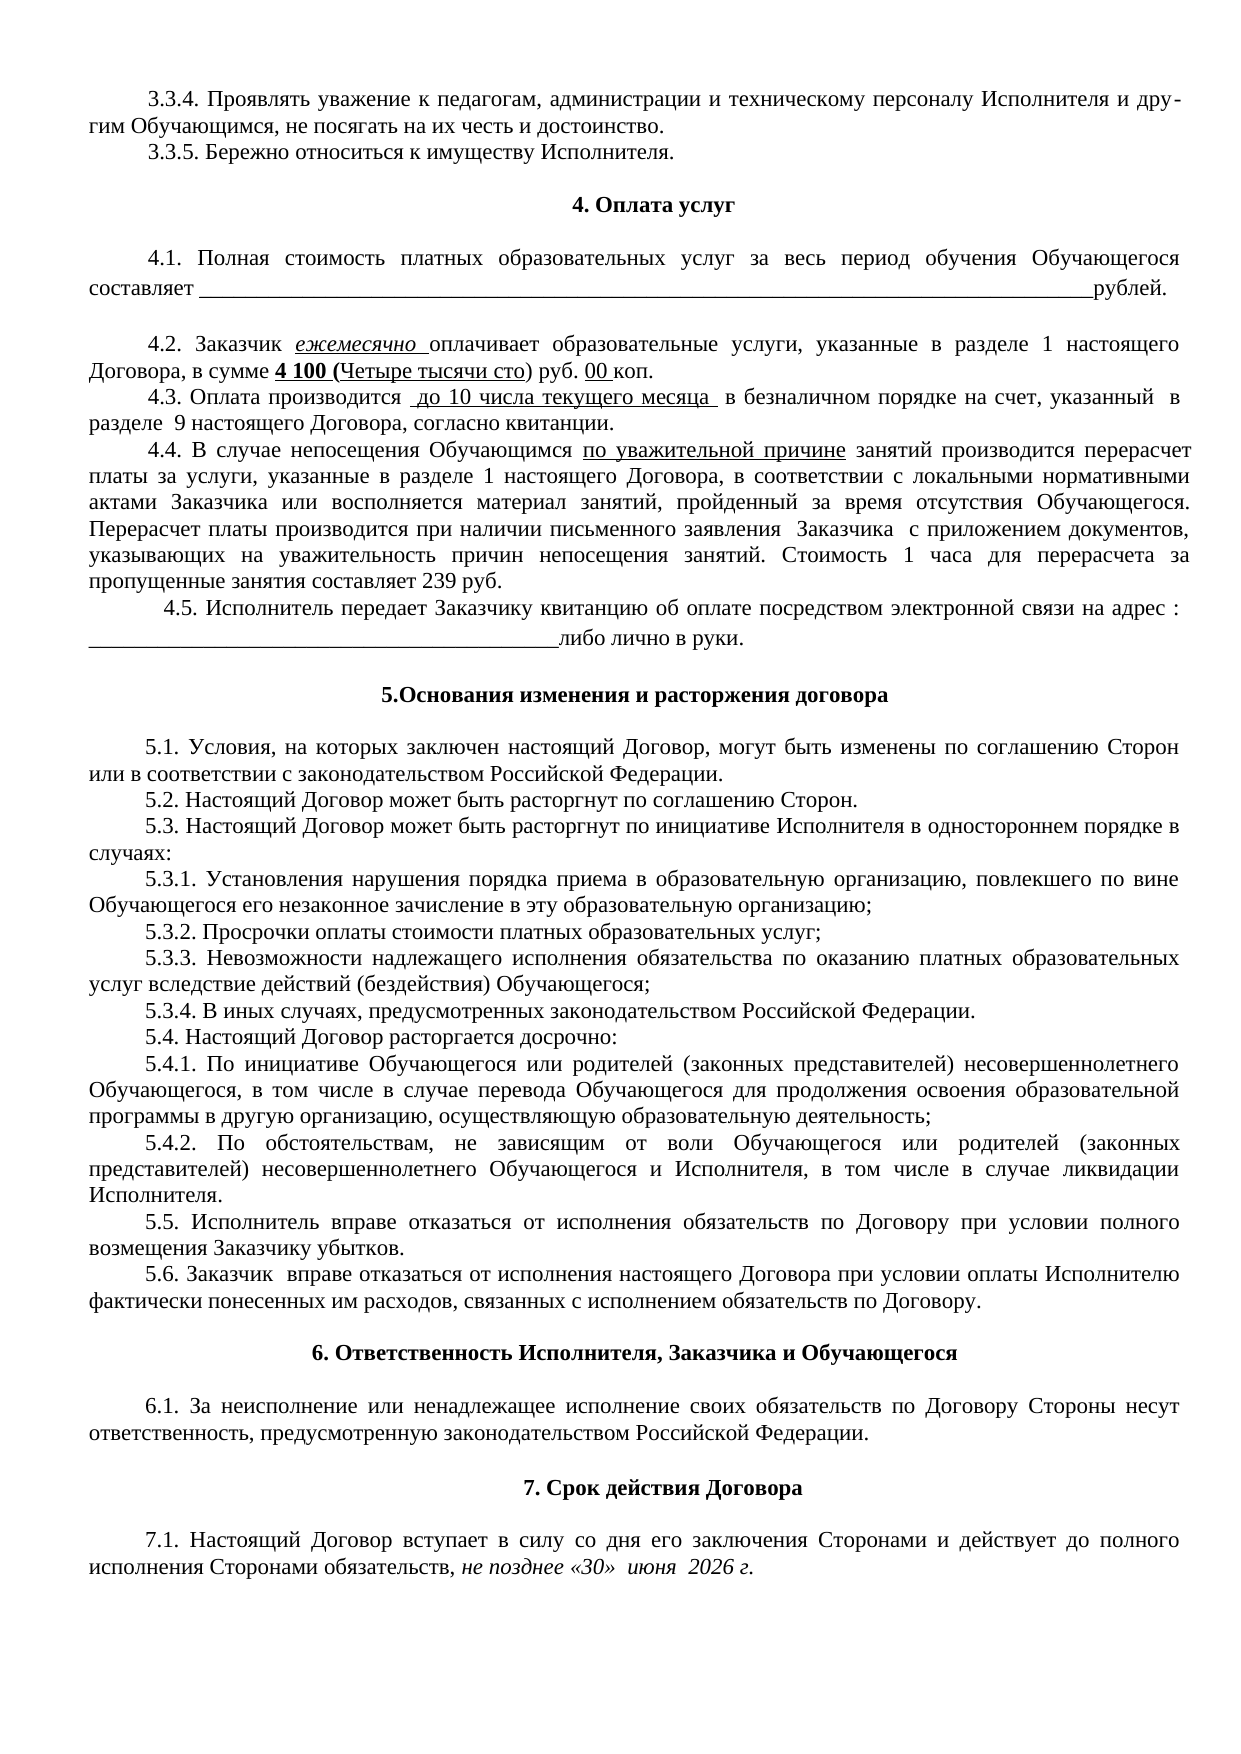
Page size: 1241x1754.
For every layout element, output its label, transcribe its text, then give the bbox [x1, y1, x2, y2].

text 5.3.4. В иных случаях, предусмотренных законодательством Российской Федерации. [89, 997, 1181, 1023]
text 5.2. Настоящий Договор может быть расторгнут по соглашению Сторон. [89, 786, 1181, 812]
text 4.4. В случае непосещения Обучающимся по уважительной причине занятий производится перерасчет платы за услуги, указанные в разделе 1 настоящего Договора, в соответствии с локальными нормативными актами Заказчика или восполняется материал занятий, пройденный за время отсутствия Обучающегося. Перерасчет платы производится при наличии письменного заявления Заказчика с приложением документов, указывающих на уважительность причин непосещения занятий. Стоимость 1 часа для перерасчета за пропущенные занятия составляет 239 руб. [89, 436, 1192, 594]
text 5.5. Исполнитель вправе отказаться от исполнения обязательств по Договору при условии полного возмещения Заказчику убытков. [89, 1208, 1181, 1260]
text 4.2. Заказчик ежемесячно оплачивает образовательные услуги, указанные в разделе 1 настоящего Договора, в сумме 4 100 (Четыре тысячи сто) руб. 00 коп. [89, 330, 1181, 383]
text 5.1. Условия, на которых заключен настоящий Договор, могут быть изменены по соглашению Сторон или в соответствии с законодательством Российской Федерации. [89, 733, 1181, 786]
text 5.4.1. По инициативе Обучающегося или родителей (законных представителей) несовершеннолетнего Обучающегося, в том числе в случае перевода Обучающегося для продолжения освоения образовательной программы в другую организацию, осуществляющую образовательную деятельность; [89, 1049, 1181, 1129]
text 5.3. Настоящий Договор может быть расторгнут по инициативе Исполнителя в одностороннем порядке в случаях: [89, 812, 1181, 865]
text 4.1. Полная стоимость платных образовательных услуг за весь период обучения Обучающегося составляет ______________________________________________________________________________рублей. [89, 243, 1181, 300]
text 4.3. Оплата производится до 10 числа текущего месяца в безналичном порядке на счет, указанный в разделе 9 настоящего Договора, согласно квитанции. [89, 383, 1181, 436]
text 5.4.2. По обстоятельствам, не зависящим от воли Обучающегося или родителей (законных представителей) несовершеннолетнего Обучающегося и Исполнителя, в том числе в случае ликвидации Исполнителя. [89, 1129, 1181, 1208]
text 3.3.4. Проявлять уважение к педагогам, администрации и техническому персоналу Исполнителя и другим Обучающимся, не посягать на их честь и достоинство. [89, 85, 1181, 138]
text 5.3.1. Установления нарушения порядка приема в образовательную организацию, повлекшего по вине Обучающегося его незаконное зачисление в эту образовательную организацию; [89, 865, 1181, 918]
text 5.3.3. Невозможности надлежащего исполнения обязательства по оказанию платных образовательных услуг вследствие действий (бездействия) Обучающегося; [89, 944, 1181, 997]
text 7. Срок действия Договора [89, 1474, 1181, 1500]
text 5.3.2. Просрочки оплаты стоимости платных образовательных услуг; [89, 918, 1181, 944]
text 5.4. Настоящий Договор расторгается досрочно: [89, 1023, 1181, 1049]
text 5.6. Заказчик вправе отказаться от исполнения настоящего Договора при условии оплаты Исполнителю фактически понесенных им расходов, связанных с исполнением обязательств по Договору. [89, 1260, 1181, 1313]
text 3.3.5. Бережно относиться к имуществу Исполнителя. [89, 138, 1181, 164]
text 4. Оплата услуг [126, 191, 1181, 217]
text 6. Ответственность Исполнителя, Заказчика и Обучающегося [89, 1339, 1181, 1366]
text 7.1. Настоящий Договор вступает в силу со дня его заключения Сторонами и действует до полного исполнения Сторонами обязательств, не позднее «30» июня 2026 г. [89, 1526, 1181, 1579]
text 6.1. За неисполнение или ненадлежащее исполнение своих обязательств по Договору Стороны несут ответственность, предусмотренную законодательством Российской Федерации. [89, 1392, 1181, 1445]
text 4.5. Исполнитель передает Заказчику квитанцию об оплате посредством электронной связи на адрес : _________________________________________либо лично в руки. [89, 594, 1181, 650]
text 5.Основания изменения и расторжения договора [89, 681, 1181, 707]
